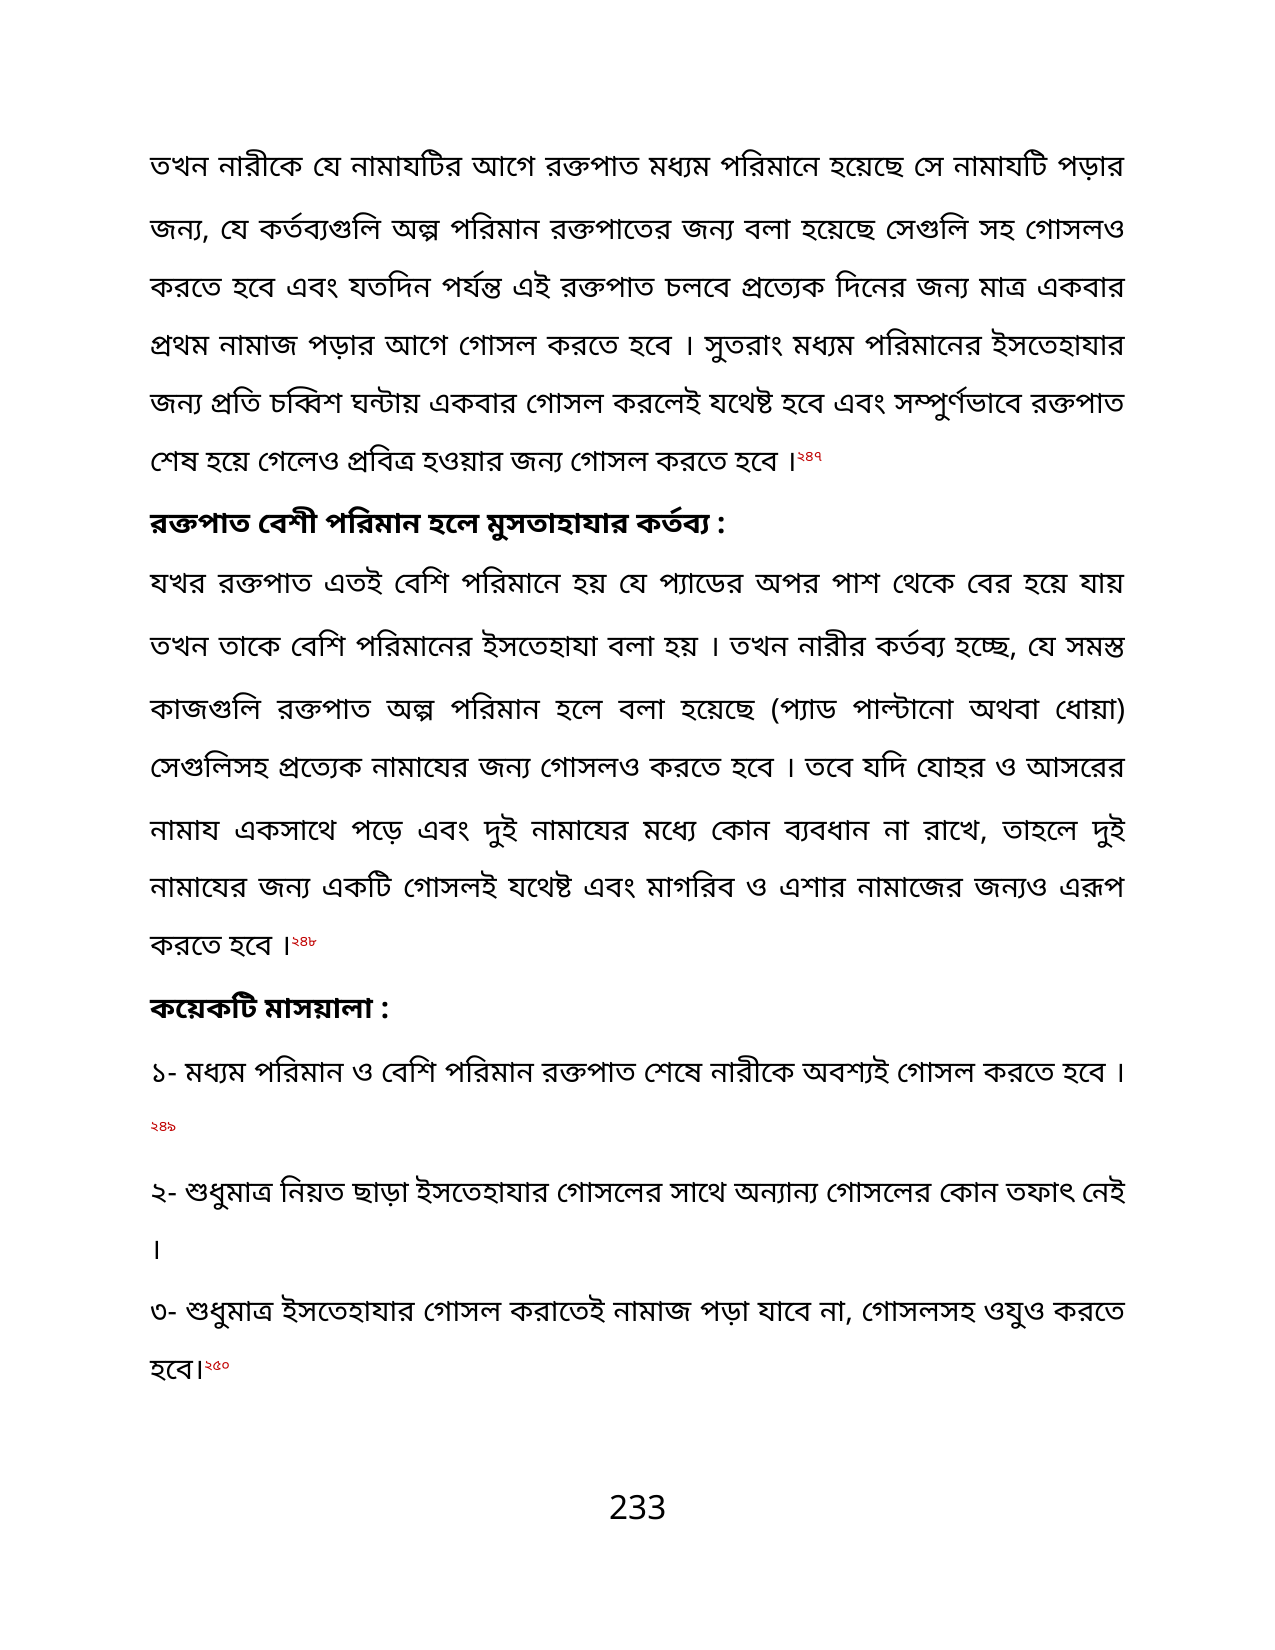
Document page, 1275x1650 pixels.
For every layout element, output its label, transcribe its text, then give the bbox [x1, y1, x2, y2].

text রক্তপাত বেশী পরিমান হলে মুসতাহাযার কর্তব্য : [150, 502, 1125, 545]
text কয়েকটি মাসয়ালা : [150, 987, 1125, 1030]
text তখন নারীকে যে নামাযটির আগে রক্তপাত মধ্যম পরিমানে হয়েছে সে নামাযটি পড়ার জন্য, যে কর্তব্যগুলি অল্প পরিমান রক্তপাতের জন্য বলা হয়েছে সেগুলি সহ গোসলও করতে হবে এবং যতদিন পর্যন্ত এই রক্তপাত চলবে প্রত্যেক দিনের জন্য মাত্র একবার প্রথম নামাজ পড়ার আগে গোসল করতে হবে । সুতরাং মধ্যম পরিমানের ইসতেহাযার জন্য প্রতি চব্বিশ ঘন্টায় একবার গোসল করলেই যথেষ্ট হবে এবং সম্পুর্ণভাবে রক্তপাত শেষ হয়ে গেলেও প্রবিত্র হওয়ার জন্য গোসল করতে হবে ।২৪৭ [150, 150, 1125, 483]
text যখর রক্তপাত এতই বেশি পরিমানে হয় যে প্যাডের অপর পাশ থেকে বের হয়ে যায় তখন তাকে বেশি পরিমানের ইসতেহাযা বলা হয় । তখন নারীর কর্তব্য হচ্ছে, যে সমস্ত কাজগুলি রক্তপাত অল্প পরিমান হলে বলা হয়েছে (প্যাড পাল্টানো অথবা ধোয়া) সেগুলিসহ প্রত্যেক নামাযের জন্য গোসলও করতে হবে । তবে যদি যোহর ও আসরের নামায একসাথে পড়ে এবং দুই নামাযের মধ্যে কোন ব্যবধান না রাখে, তাহলে দুই নামাযের জন্য একটি গোসলই যথেষ্ট এবং মাগরিব ও এশার নামাজের জন্যও এরূপ করতে হবে ।২৪৮ [150, 567, 1125, 968]
text ২- শুধুমাত্র নিয়ত ছাড়া ইসতেহাযার গোসলের সাথে অন্যান্য গোসলের কোন তফাৎ নেই । [150, 1172, 1125, 1272]
text ৩- শুধুমাত্র ইসতেহাযার গোসল করাতেই নামাজ পড়া যাবে না, গোসলসহ ওযুও করতে হবে।২৫০ [150, 1291, 1125, 1392]
text ১- মধ্যম পরিমান ও বেশি পরিমান রক্তপাত শেষে নারীকে অবশ্যই গোসল করতে হবে ।২৪৯ [150, 1051, 1125, 1152]
